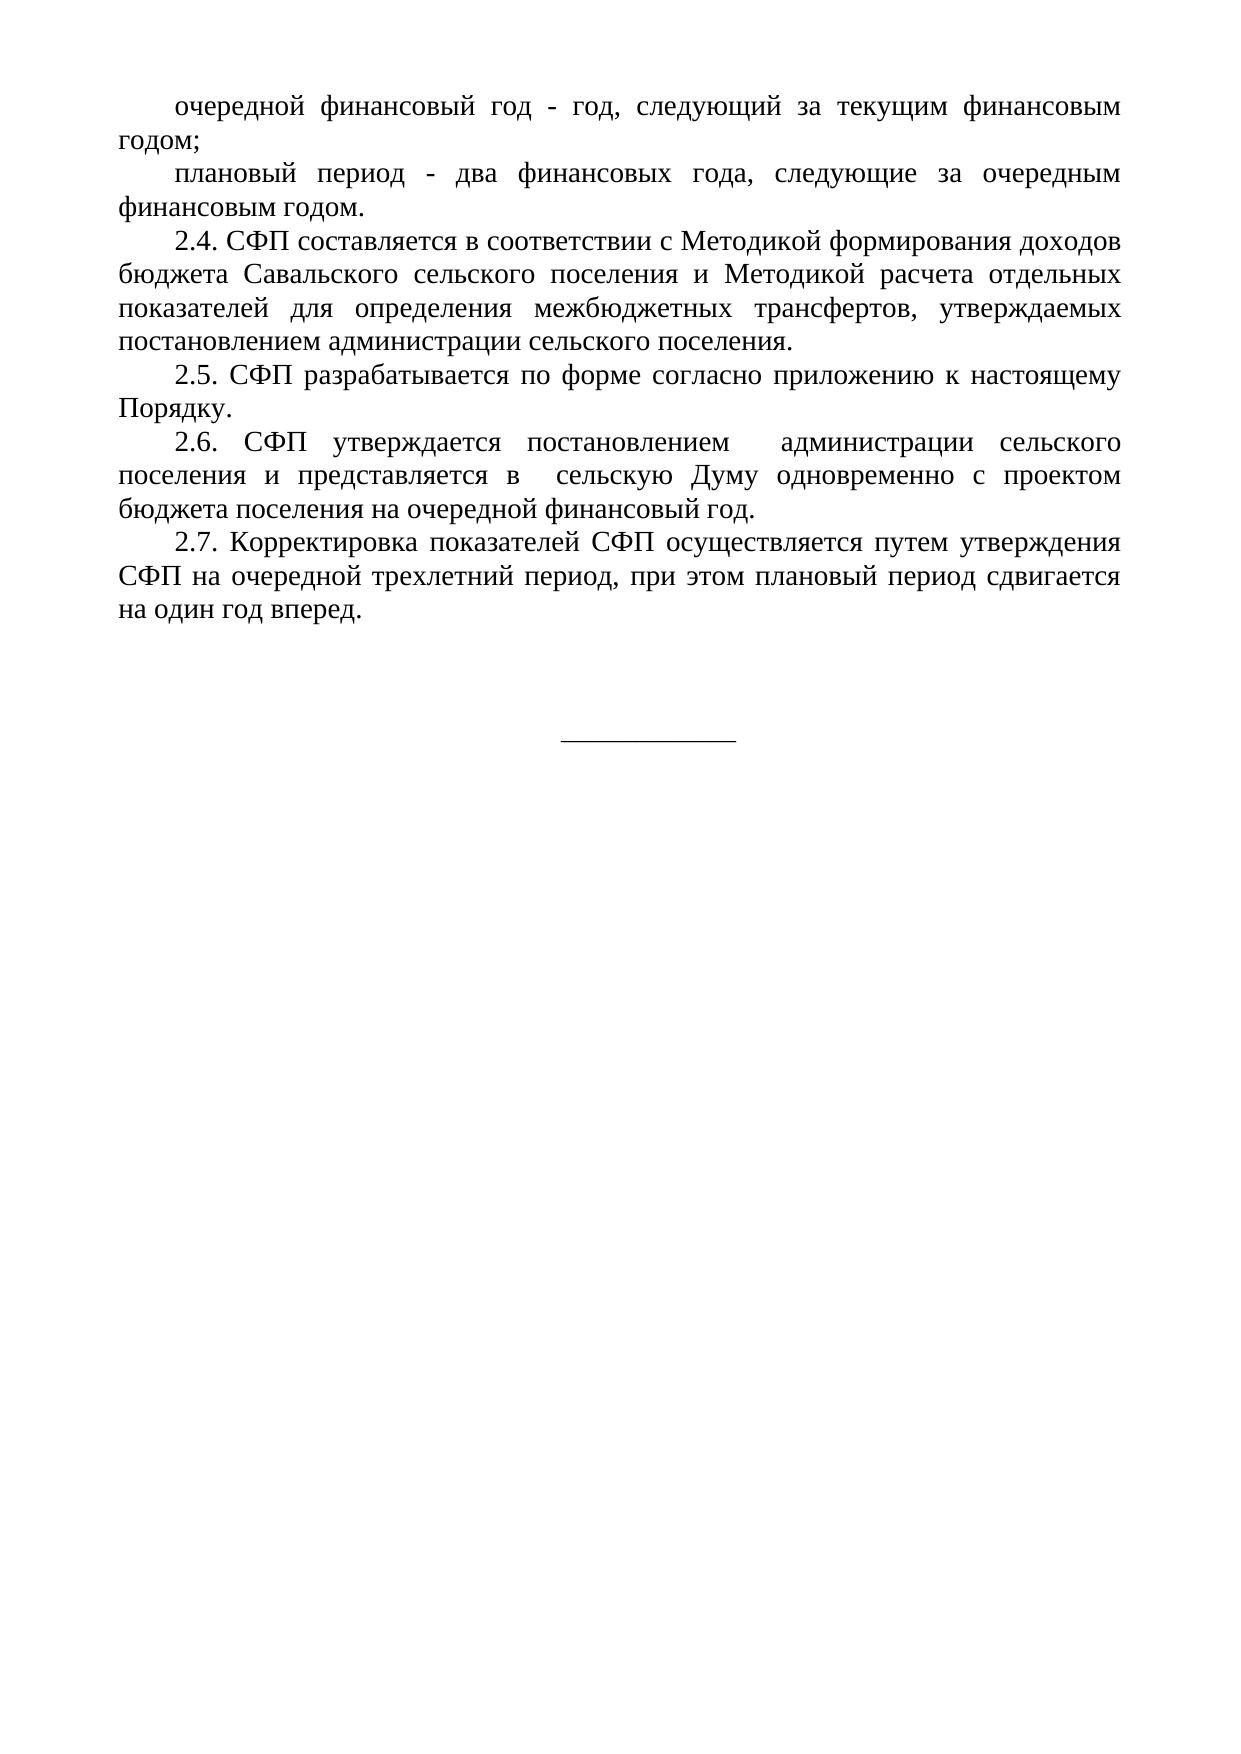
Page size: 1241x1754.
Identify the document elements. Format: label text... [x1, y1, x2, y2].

text очередной финансовый год - год, следующий за текущим финансовым годом; [118, 88, 1122, 156]
text ______________ [118, 716, 1122, 745]
text 2.4. СФП составляется в соответствии с Методикой формирования доходов бюджета Савальского сельского поселения и Методикой расчета отдельных показателей для определения межбюджетных трансфертов, утверждаемых постановлением администрации сельского поселения. [118, 223, 1122, 357]
text плановый период - два финансовых года, следующие за очередным финансовым годом. [118, 156, 1122, 223]
text 2.7. Корректировка показателей СФП осуществляется путем утверждения СФП на очередной трехлетний период, при этом плановый период сдвигается на один год вперед. [118, 524, 1122, 625]
text 2.5. СФП разрабатывается по форме согласно приложению к настоящему Порядку. [118, 357, 1122, 424]
text 2.6. СФП утверждается постановлением администрации сельского поселения и представляется в сельскую Думу одновременно с проектом бюджета поселения на очередной финансовый год. [118, 424, 1122, 524]
